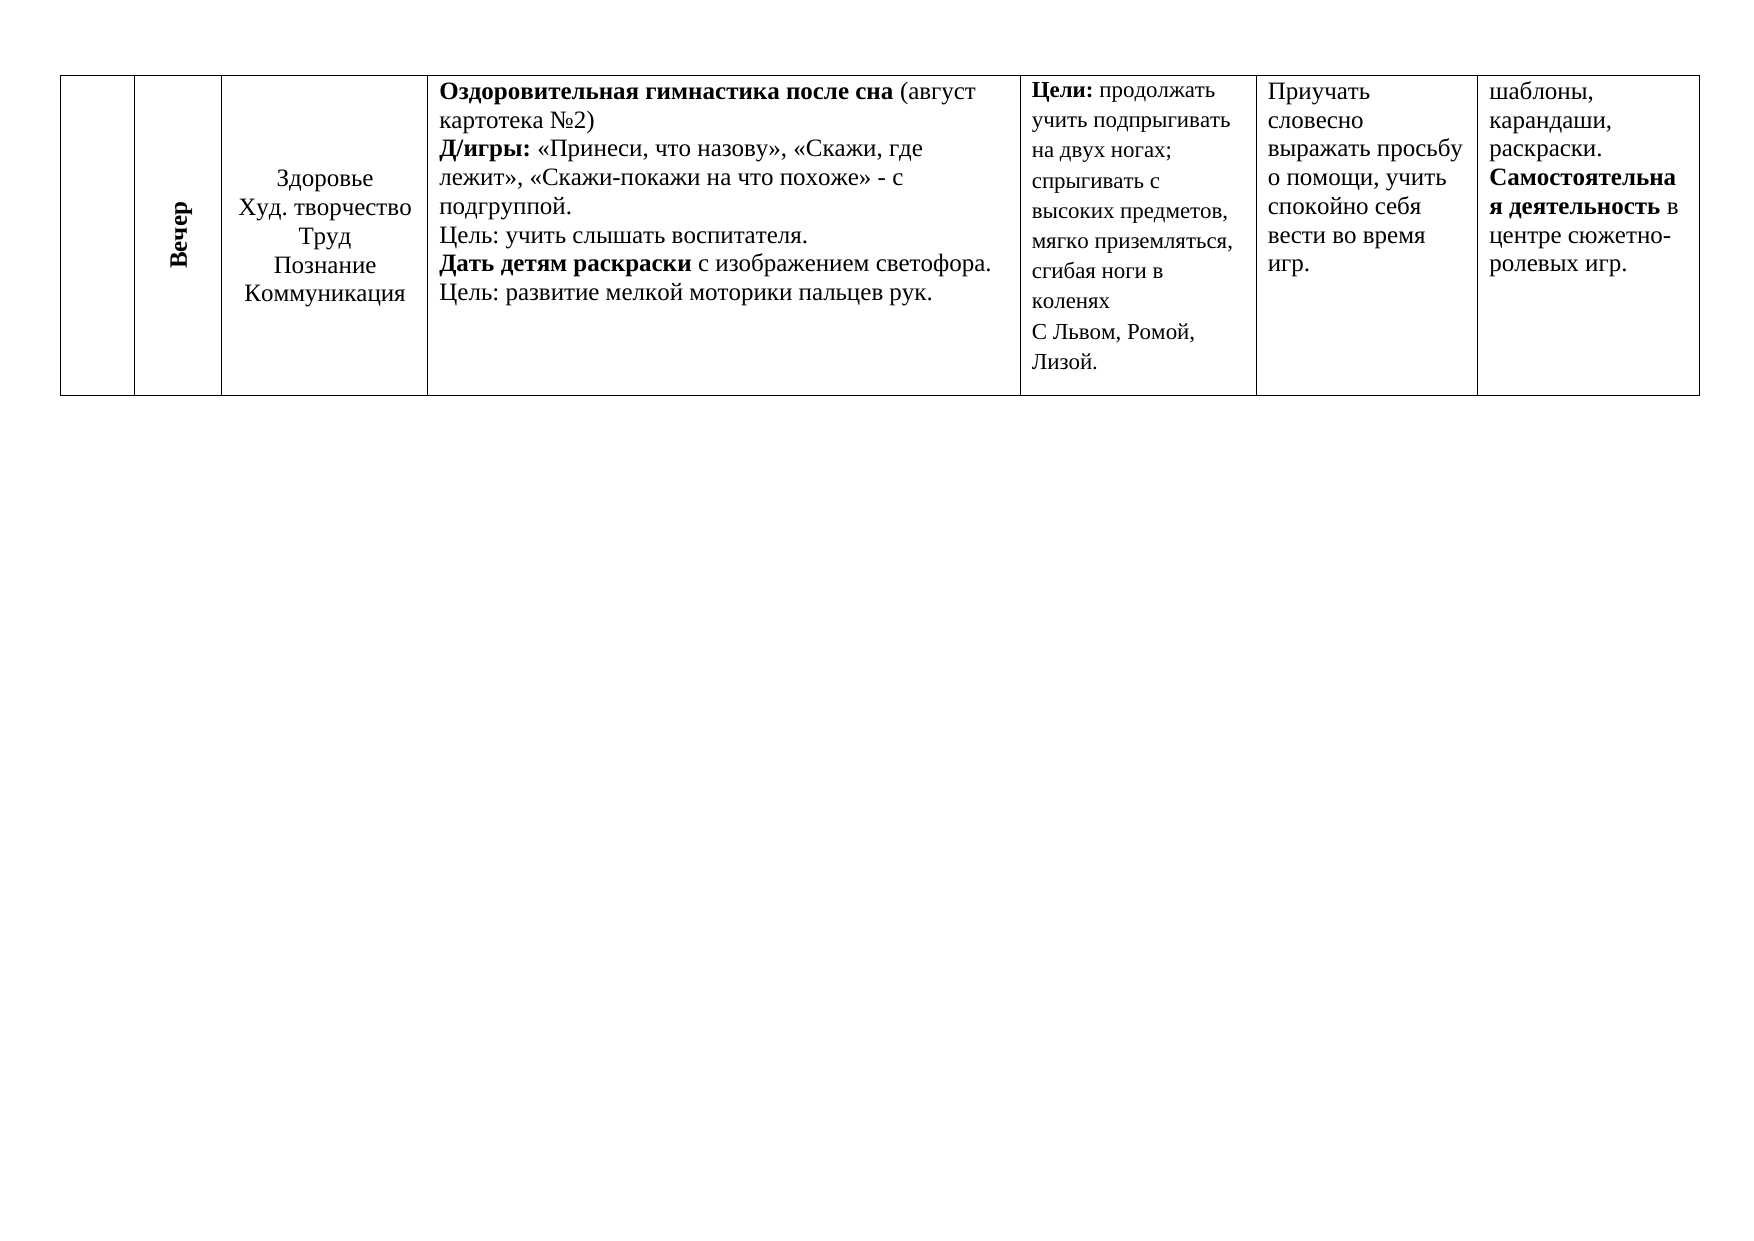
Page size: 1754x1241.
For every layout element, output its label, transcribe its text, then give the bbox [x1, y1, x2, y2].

table_cell Оздоровительная гимнастика после сна (август картотека №2) Д/игры: «Принеси, что назову», «Скажи, где лежит», «Скажи-покажи на что похоже» - с подгруппой. Цель: учить слышать воспитателя. Дать детям раскраски с изображением светофора. Цель: развитие мелкой моторики пальцев рук. [428, 76, 1020, 395]
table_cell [1257, 76, 1477, 395]
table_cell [1478, 76, 1699, 395]
table_cell Здоровье Худ. творчество Труд Познание Коммуникация [222, 76, 427, 395]
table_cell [1021, 76, 1256, 395]
table_cell Вечер [135, 76, 221, 395]
